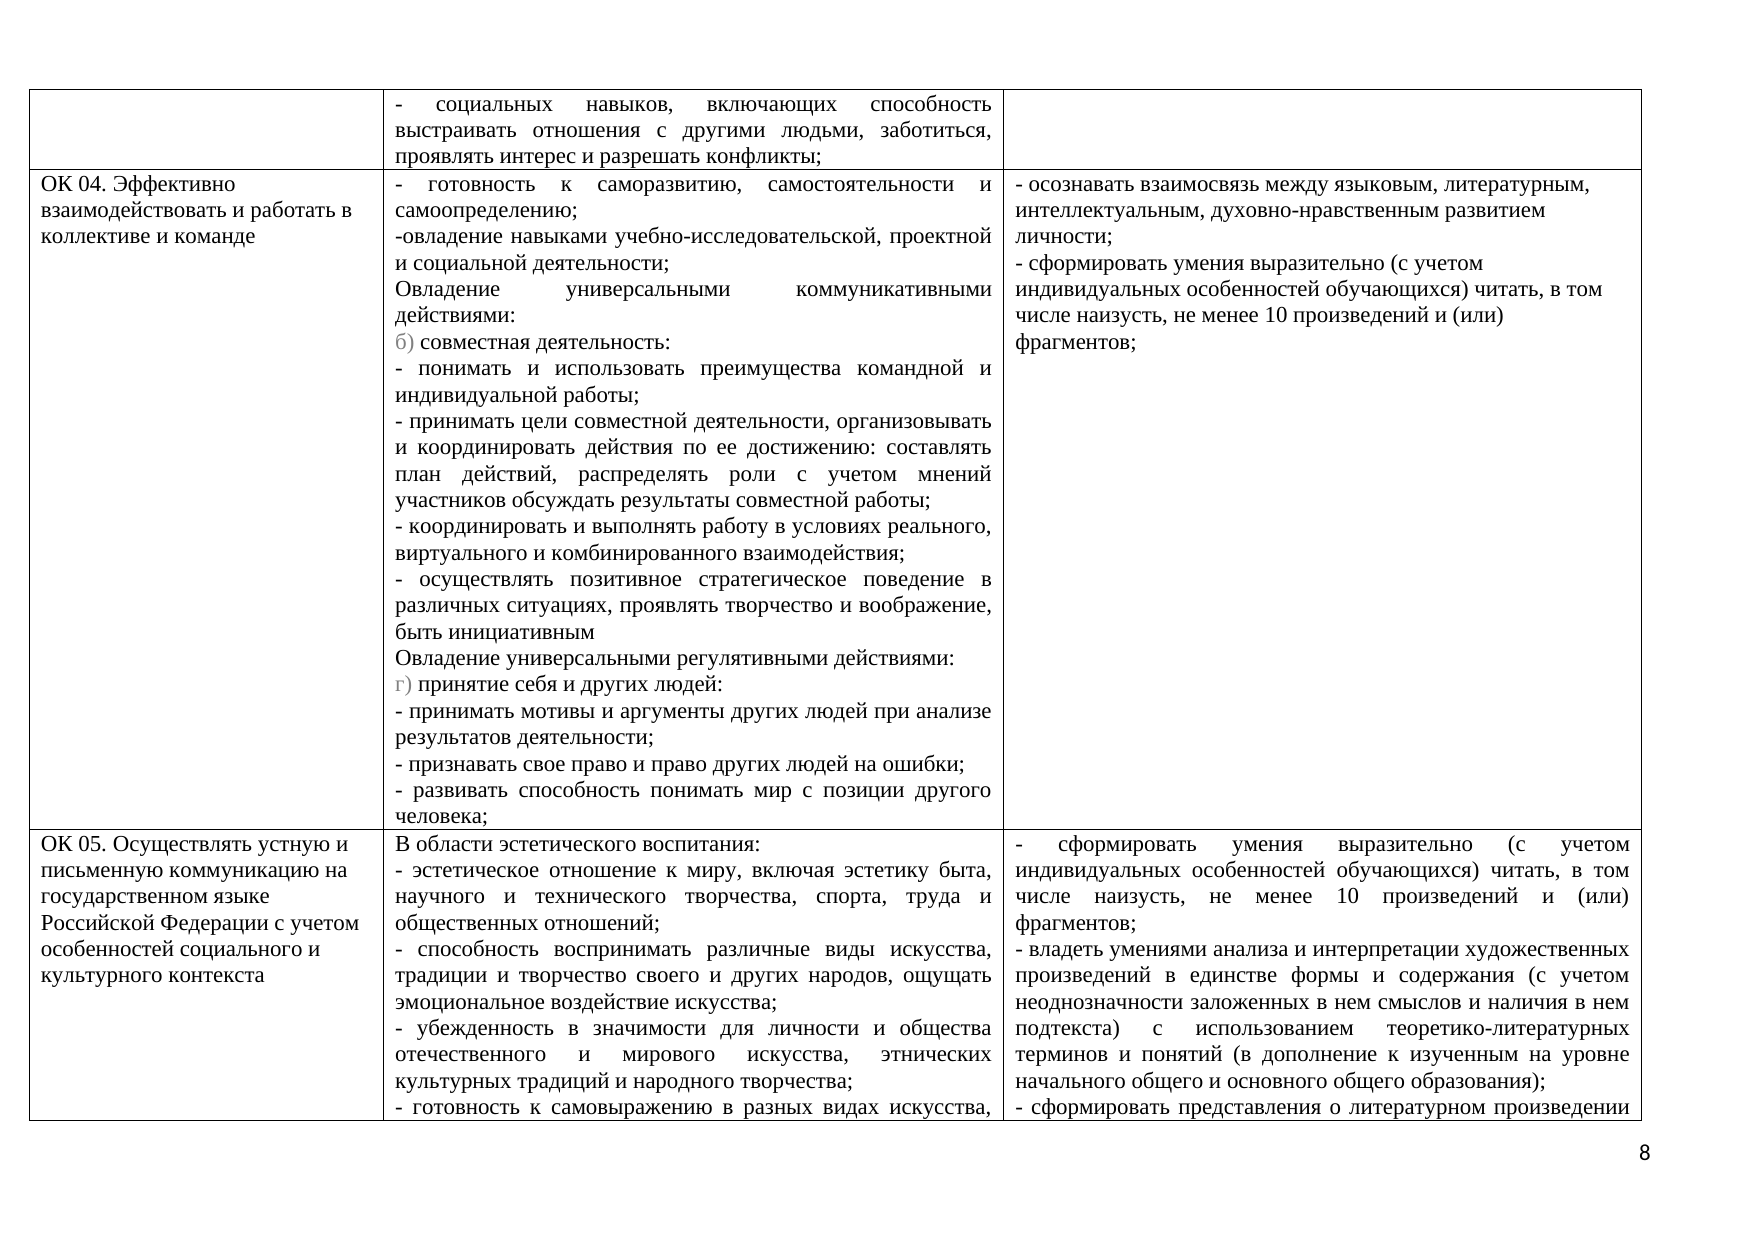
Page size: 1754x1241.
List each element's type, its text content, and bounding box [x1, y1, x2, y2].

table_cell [1004, 830, 1641, 1119]
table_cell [30, 830, 383, 1119]
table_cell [1004, 90, 1641, 169]
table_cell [30, 90, 383, 169]
table_cell ОК 04. Эффективно взаимодействовать и работать в коллективе и команде [30, 170, 383, 829]
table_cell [384, 90, 1003, 169]
table_cell - осознавать взаимосвязь между языковым, литературным, интеллектуальным, духовно-нравственным развитием личности; - сформировать умения выразительно (с учетом индивидуальных особенностей обучающихся) читать, в том числе наизусть, не менее 10 произведений и (или) фрагментов; [1004, 170, 1641, 829]
table_cell - готовность к саморазвитию, самостоятельности и самоопределению; -овладение навыками учебно-исследовательской, проектной и социальной деятельности; Овладение универсальными коммуникативными действиями: б) совместная деятельность: - понимать и использовать преимущества командной и индивидуальной работы; - принимать цели совместной деятельности, организовывать и координировать действия по ее достижению: составлять план действий, распределять роли с учетом мнений участников обсуждать результаты совместной работы; - координировать и выполнять работу в условиях реального, виртуального и комбинированного взаимодействия; - осуществлять позитивное стратегическое поведение в различных ситуациях, проявлять творчество и воображение, быть инициативным Овладение универсальными регулятивными действиями: г) принятие себя и других людей: - принимать мотивы и аргументы других людей при анализе результатов деятельности; - признавать свое право и право других людей на ошибки; - развивать способность понимать мир с позиции другого человека; [384, 170, 1003, 829]
